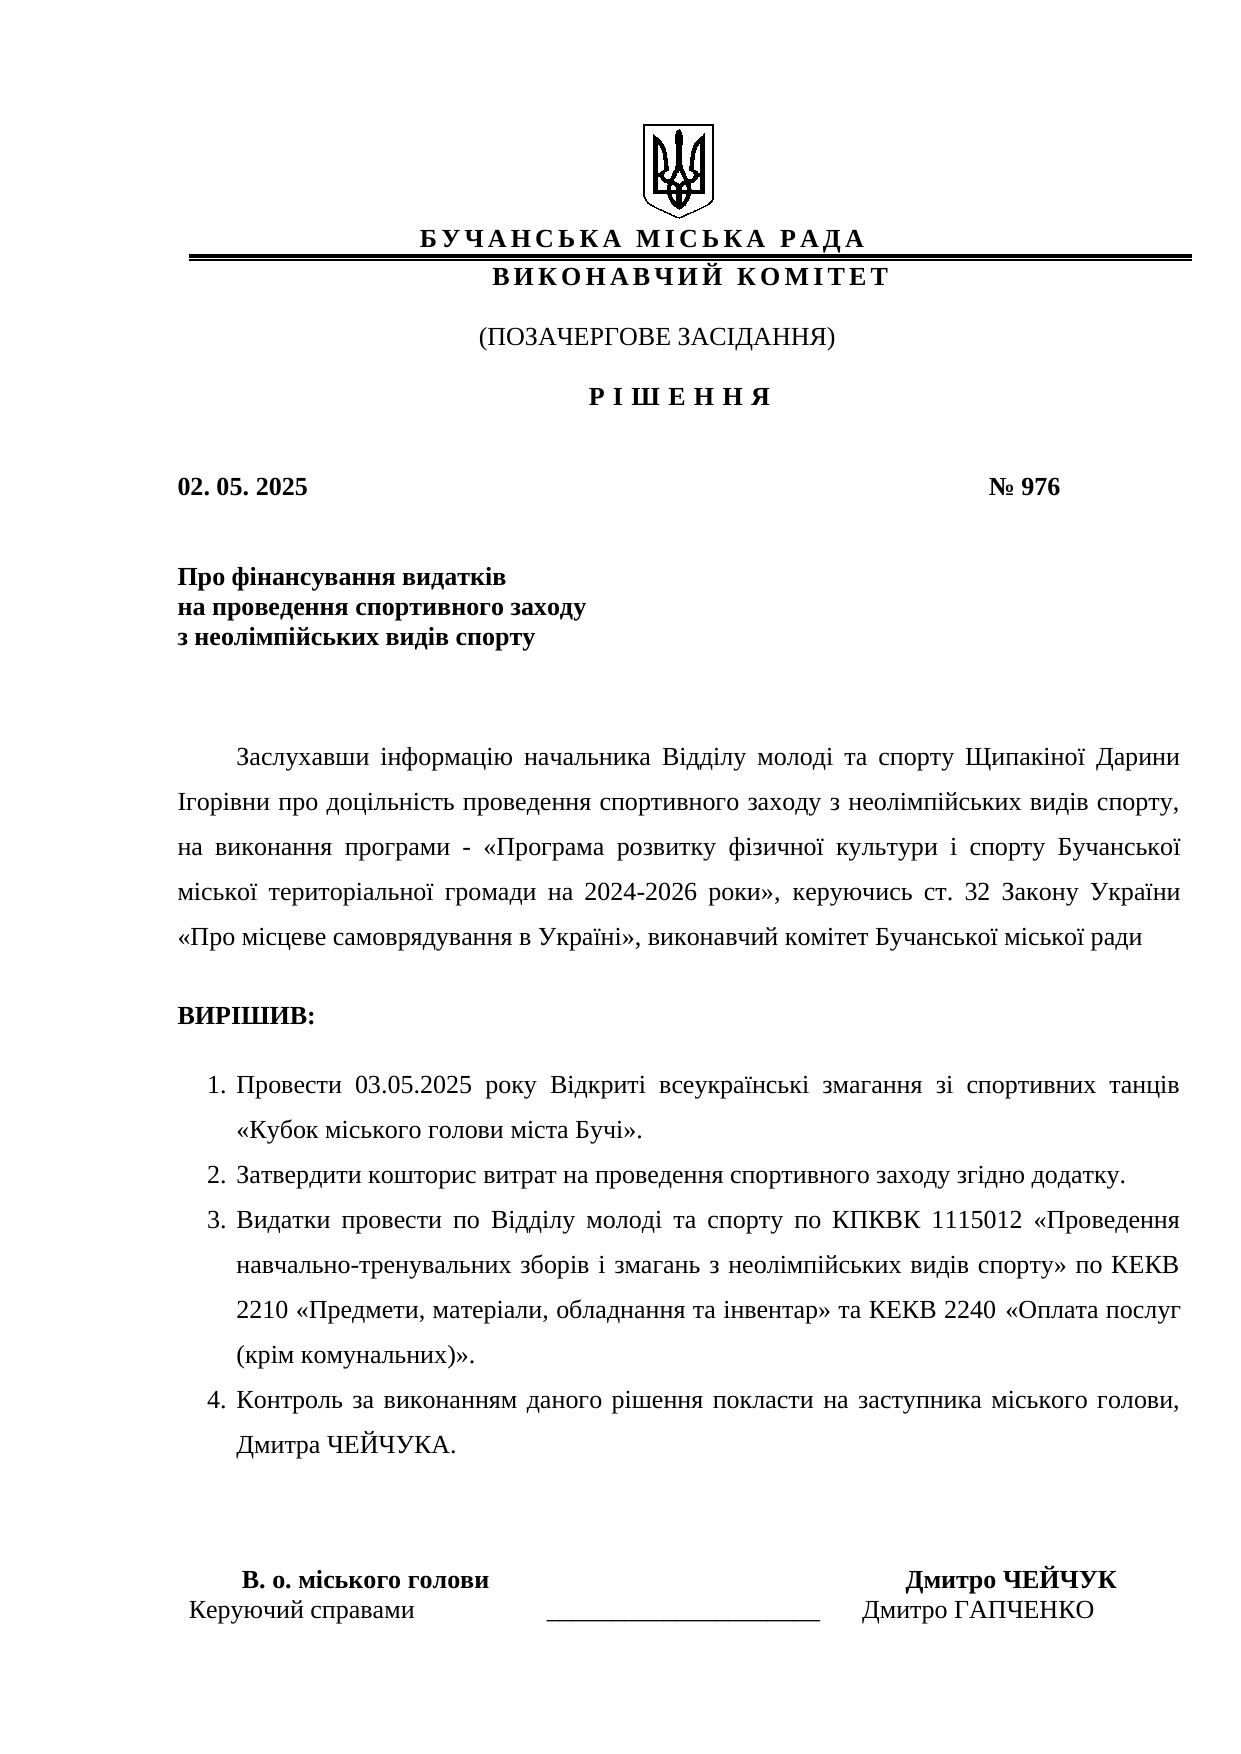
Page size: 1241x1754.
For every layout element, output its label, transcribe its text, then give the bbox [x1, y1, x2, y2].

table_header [516, 1594, 851, 1636]
text В. о. міського голови Дмитро ЧЕЙЧУК [177, 1564, 1181, 1594]
list Затвердити кошторис витрат на проведення спортивного заходу згідно додатку. [207, 1159, 1181, 1189]
text БУЧАНСЬКА МІСЬКА РАДА [325, 223, 1181, 253]
text Про фінансування видатків [177, 561, 1181, 591]
text на проведення спортивного заходу [177, 591, 1181, 621]
text РІШЕННЯ [177, 381, 1181, 411]
text (ПОЗАЧЕРГОВЕ ЗАСІДАННЯ) [133, 321, 1181, 351]
list Видатки провести по Відділу молоді та спорту по КПКВК 1115012 «Проведення навчально-тренувальних зборів і змагань з неолімпійських видів спорту» по КЕКВ 2210 «Предмети, матеріали, обладнання та інвентар» та КЕКВ 2240 «Оплата послуг (крім комунальних)». [207, 1204, 1181, 1369]
table_header ВИКОНАВЧИЙ КОМІТЕТ [189, 261, 1192, 291]
text ВИРІШИВ: [177, 1000, 1181, 1030]
list Контроль за виконанням даного рішення покласти на заступника міського голови, Дмитра ЧЕЙЧУКА. [207, 1384, 1181, 1459]
list Провести 03.05.2025 року Відкриті всеукраїнські змагання зі спортивних танців «Кубок міського голови міста Бучі». [207, 1069, 1181, 1144]
text Заслухавши інформацію начальника Відділу молоді та спорту Щипакіної Дарини Ігорівни про доцільність проведення спортивного заходу з неолімпійських видів спорту, на виконання програми - «Програма розвитку фізичної культури і спорту Бучанської міської територіальної громади на 2024-2026 роки», керуючись ст. 32 Закону України «Про місцеве самоврядування в Україні», виконавчий комітет Бучанської міської ради [177, 741, 1181, 951]
text з неолімпійських видів спорту [177, 621, 1181, 651]
text 02. 05. 2025 № 976 [177, 471, 1181, 501]
table_header Керуючий справами [177, 1594, 516, 1636]
table_header Дмитро ГАПЧЕНКО [851, 1594, 1122, 1636]
